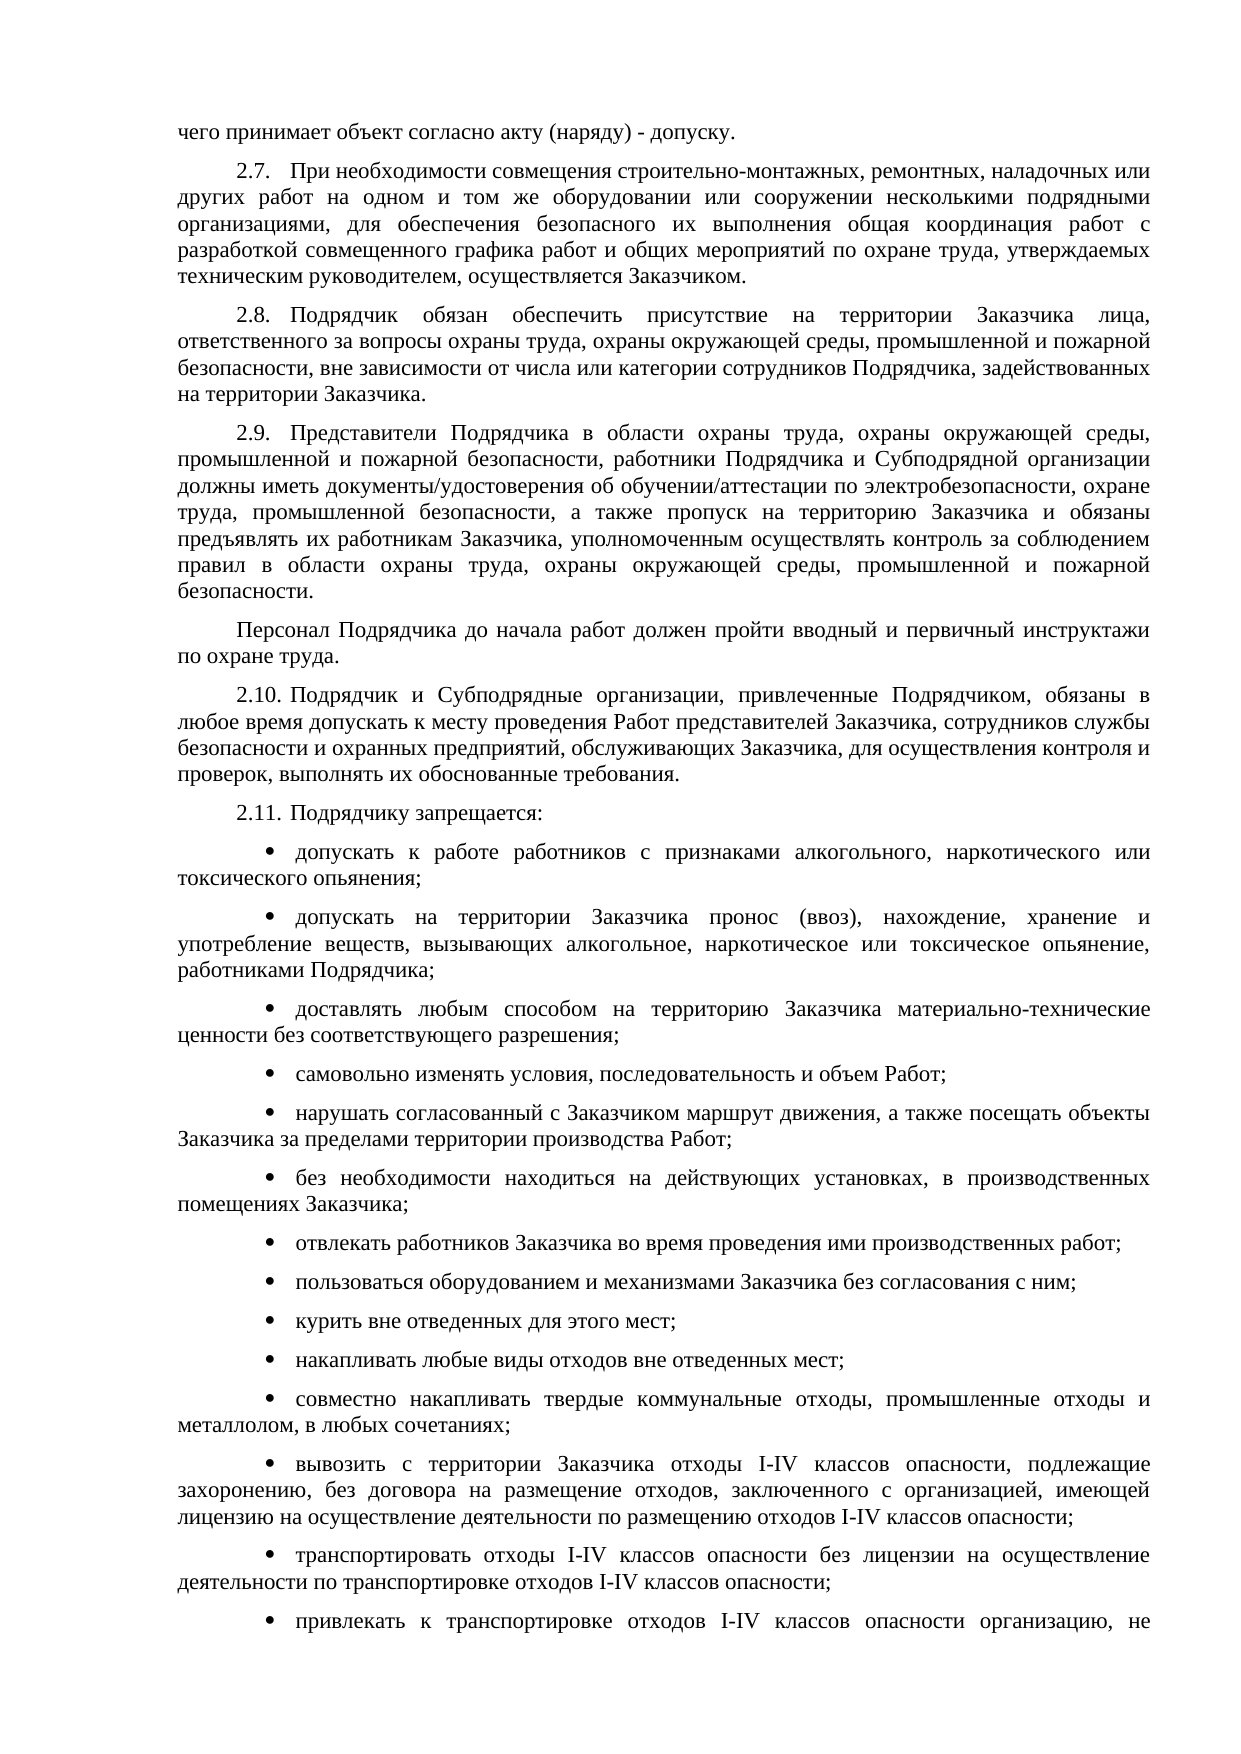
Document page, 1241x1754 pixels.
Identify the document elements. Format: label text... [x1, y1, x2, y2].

list доставлять любым способом на территорию Заказчика материально-технические ценности без соответствующего разрешения; [177, 995, 1152, 1048]
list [177, 118, 1152, 144]
list допускать к работе работников с признаками алкогольного, наркотического или токсического опьянения; [177, 838, 1152, 891]
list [177, 1607, 1152, 1633]
list нарушать согласованный с Заказчиком маршрут движения, а также посещать объекты Заказчика за пределами территории производства Работ; [177, 1099, 1152, 1152]
list совместно накапливать твердые коммунальные отходы, промышленные отходы и металлолом, в любых сочетаниях; [177, 1385, 1152, 1437]
text Персонал Подрядчика до начала работ должен пройти вводный и первичный инструктажи по охране труда. [177, 616, 1152, 669]
list Подрядчику запрещается: [177, 799, 1152, 826]
list накапливать любые виды отходов вне отведенных мест; [177, 1346, 1152, 1372]
list отвлекать работников Заказчика во время проведения ими производственных работ; [177, 1229, 1152, 1256]
list вывозить с территории Заказчика отходы I-IV классов опасности, подлежащие захоронению, без договора на размещение отходов, заключенного с организацией, имеющей лицензию на осуществление деятельности по размещению отходов I-IV классов опасности; [177, 1450, 1152, 1529]
list транспортировать отходы I-IV классов опасности без лицензии на осуществление деятельности по транспортировке отходов I-IV классов опасности; [177, 1542, 1152, 1594]
list Представители Подрядчика в области охраны труда, охраны окружающей среды, промышленной и пожарной безопасности, работники Подрядчика и Субподрядной организации должны иметь документы/удостоверения об обучении/аттестации по электробезопасности, охране труда, промышленной безопасности, а также пропуск на территорию Заказчика и обязаны предъявлять их работникам Заказчика, уполномоченным осуществлять контроль за соблюдением правил в области охраны труда, охраны окружающей среды, промышленной и пожарной безопасности. [177, 419, 1152, 604]
list При необходимости совмещения строительно-монтажных, ремонтных, наладочных или других работ на одном и том же оборудовании или сооружении несколькими подрядными организациями, для обеспечения безопасного их выполнения общая координация работ с разработкой совмещенного графика работ и общих мероприятий по охране труда, утверждаемых техническим руководителем, осуществляется Заказчиком. [177, 157, 1152, 289]
list Подрядчик и Субподрядные организации, привлеченные Подрядчиком, обязаны в любое время допускать к месту проведения Работ представителей Заказчика, сотрудников службы безопасности и охранных предприятий, обслуживающих Заказчика, для осуществления контроля и проверок, выполнять их обоснованные требования. [177, 681, 1152, 787]
list пользоваться оборудованием и механизмами Заказчика без согласования с ним; [177, 1268, 1152, 1294]
list допускать на территории Заказчика пронос (ввоз), нахождение, хранение и употребление веществ, вызывающих алкогольное, наркотическое или токсическое опьянение, работниками Подрядчика; [177, 903, 1152, 982]
list курить вне отведенных для этого мест; [177, 1307, 1152, 1333]
list самовольно изменять условия, последовательность и объем Работ; [177, 1060, 1152, 1086]
list без необходимости находиться на действующих установках, в производственных помещениях Заказчика; [177, 1164, 1152, 1217]
list Подрядчик обязан обеспечить присутствие на территории Заказчика лица, ответственного за вопросы охраны труда, охраны окружающей среды, промышленной и пожарной безопасности, вне зависимости от числа или категории сотрудников Подрядчика, задействованных на территории Заказчика. [177, 301, 1152, 407]
